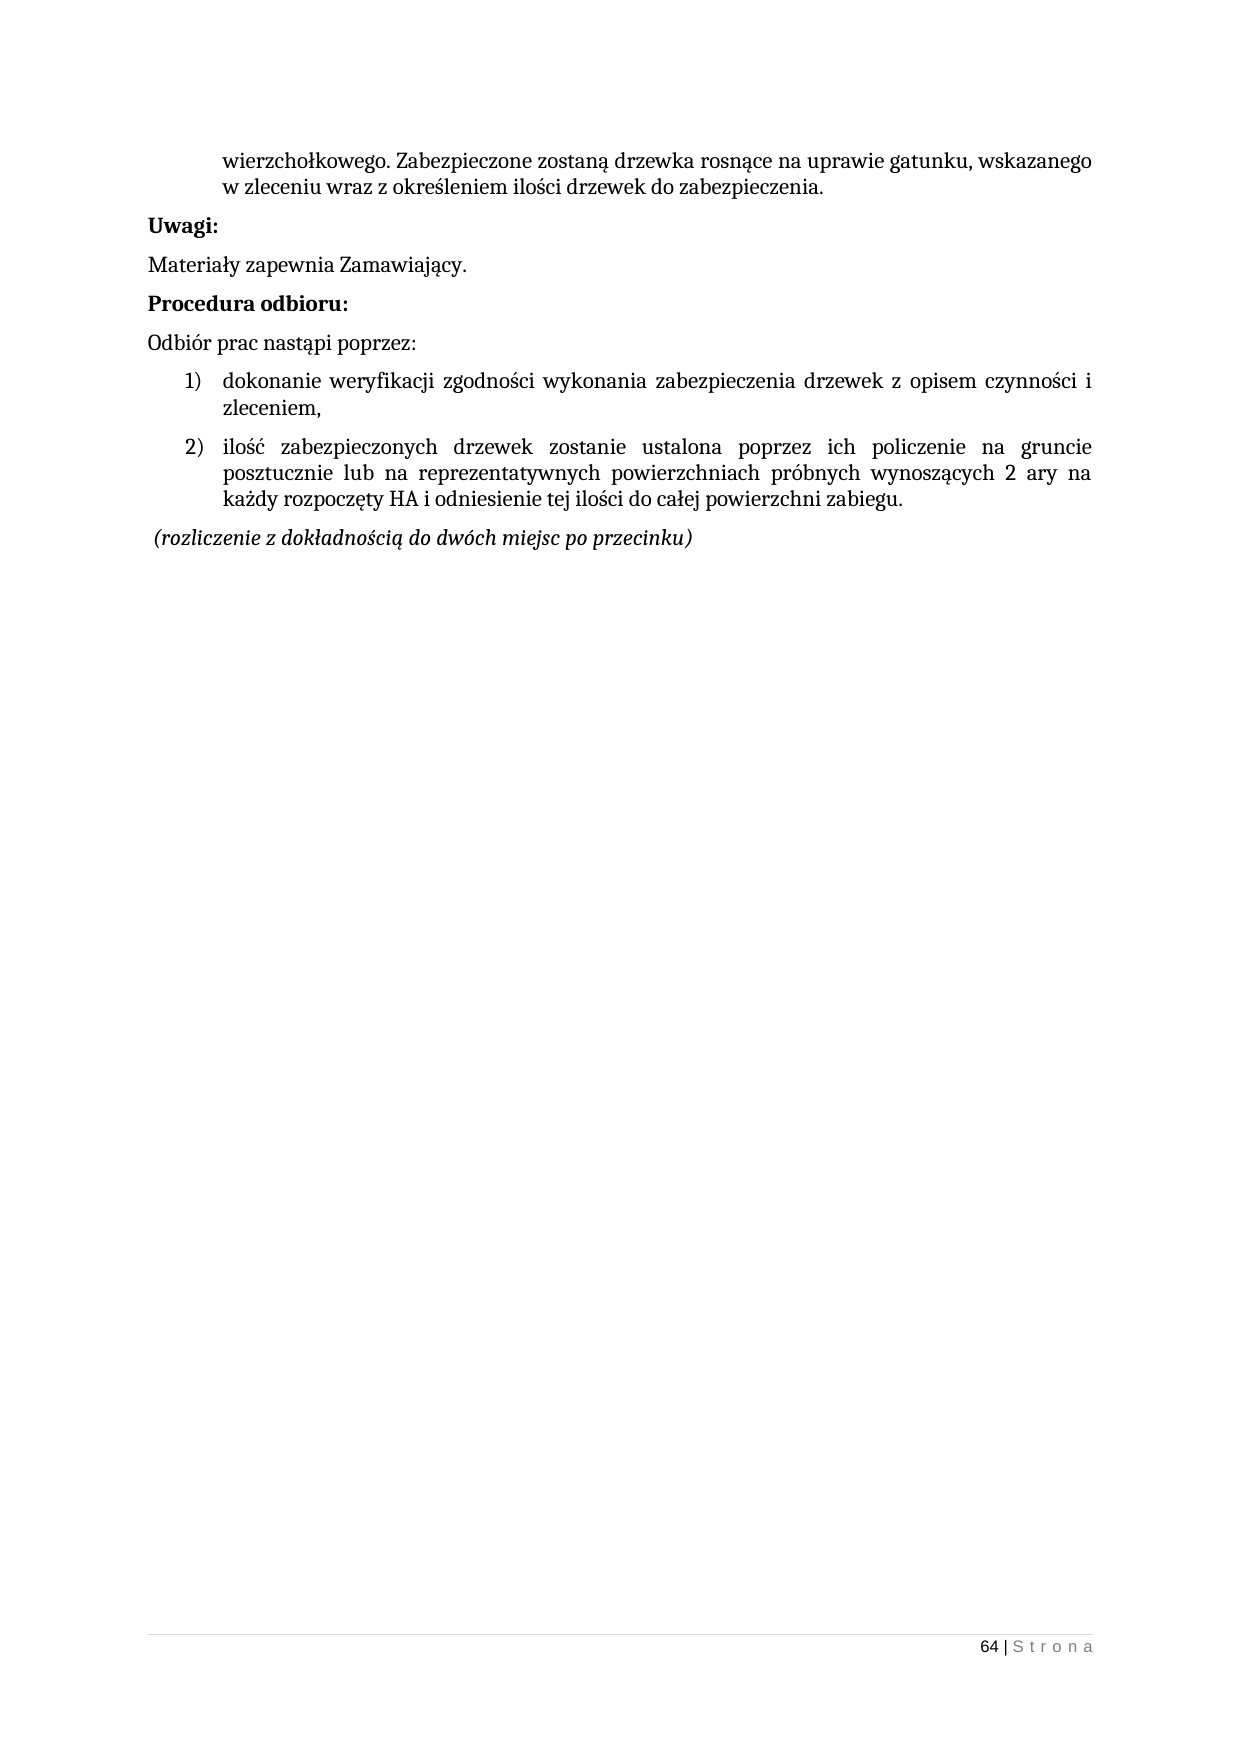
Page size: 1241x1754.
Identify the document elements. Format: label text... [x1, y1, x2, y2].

text Materiały zapewnia Zamawiający. [148, 252, 1093, 278]
list ilość zabezpieczonych drzewek zostanie ustalona poprzez ich policzenie na gruncie posztucznie lub na reprezentatywnych powierzchniach próbnych wynoszących 2 ary na każdy rozpoczęty HA i odniesienie tej ilości do całej powierzchni zabiegu. [185, 433, 1093, 512]
text Odbiór prac nastąpi poprzez: [148, 329, 1093, 356]
text Procedura odbioru: [148, 291, 1093, 317]
text (rozliczenie z dokładnością do dwóch miejsc po przecinku) [148, 525, 1093, 551]
text Uwagi: [148, 213, 1093, 239]
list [185, 148, 1093, 200]
list dokonanie weryfikacji zgodności wykonania zabezpieczenia drzewek z opisem czynności i zleceniem, [185, 368, 1093, 421]
